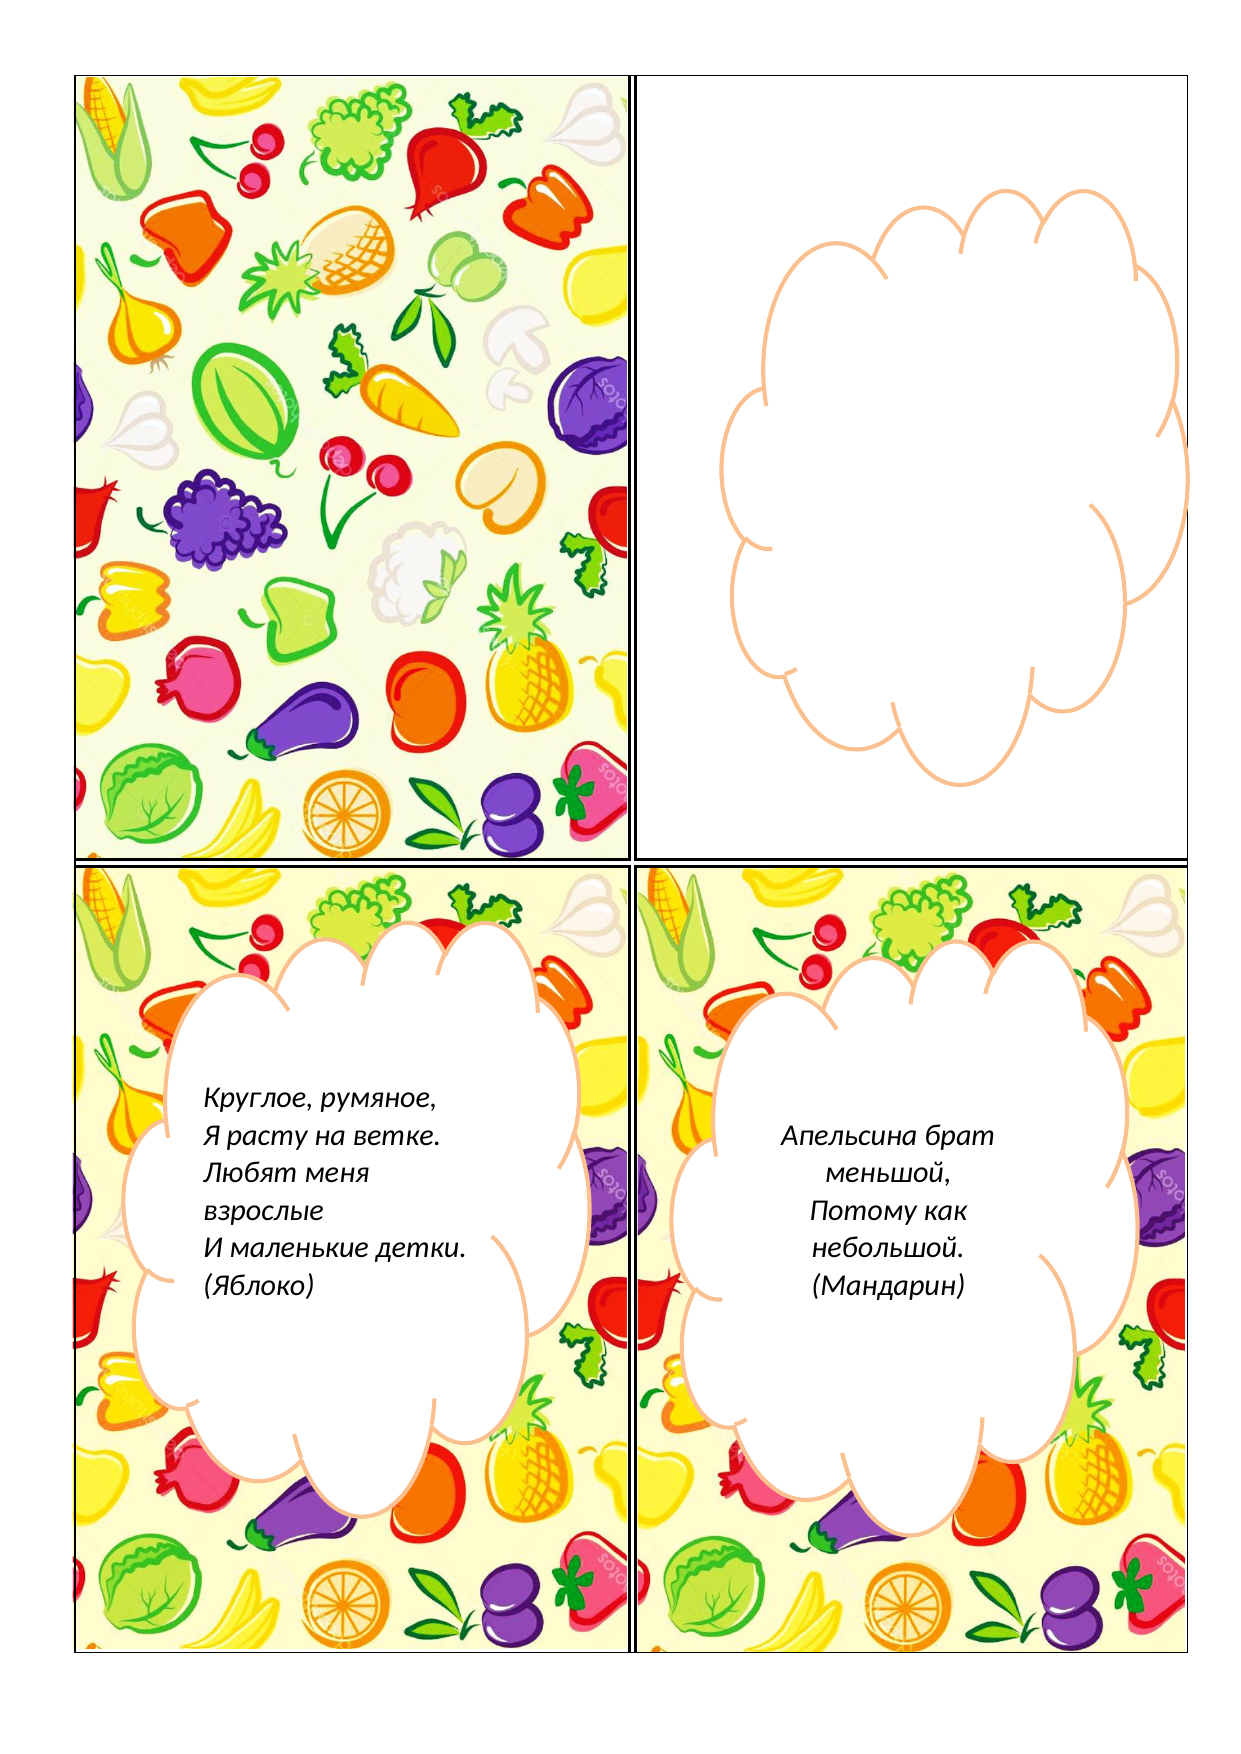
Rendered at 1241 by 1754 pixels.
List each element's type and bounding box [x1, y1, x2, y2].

table_cell [76, 858, 632, 1652]
table_cell [633, 858, 1187, 1652]
table_cell [637, 76, 1187, 858]
table_cell [76, 76, 628, 858]
